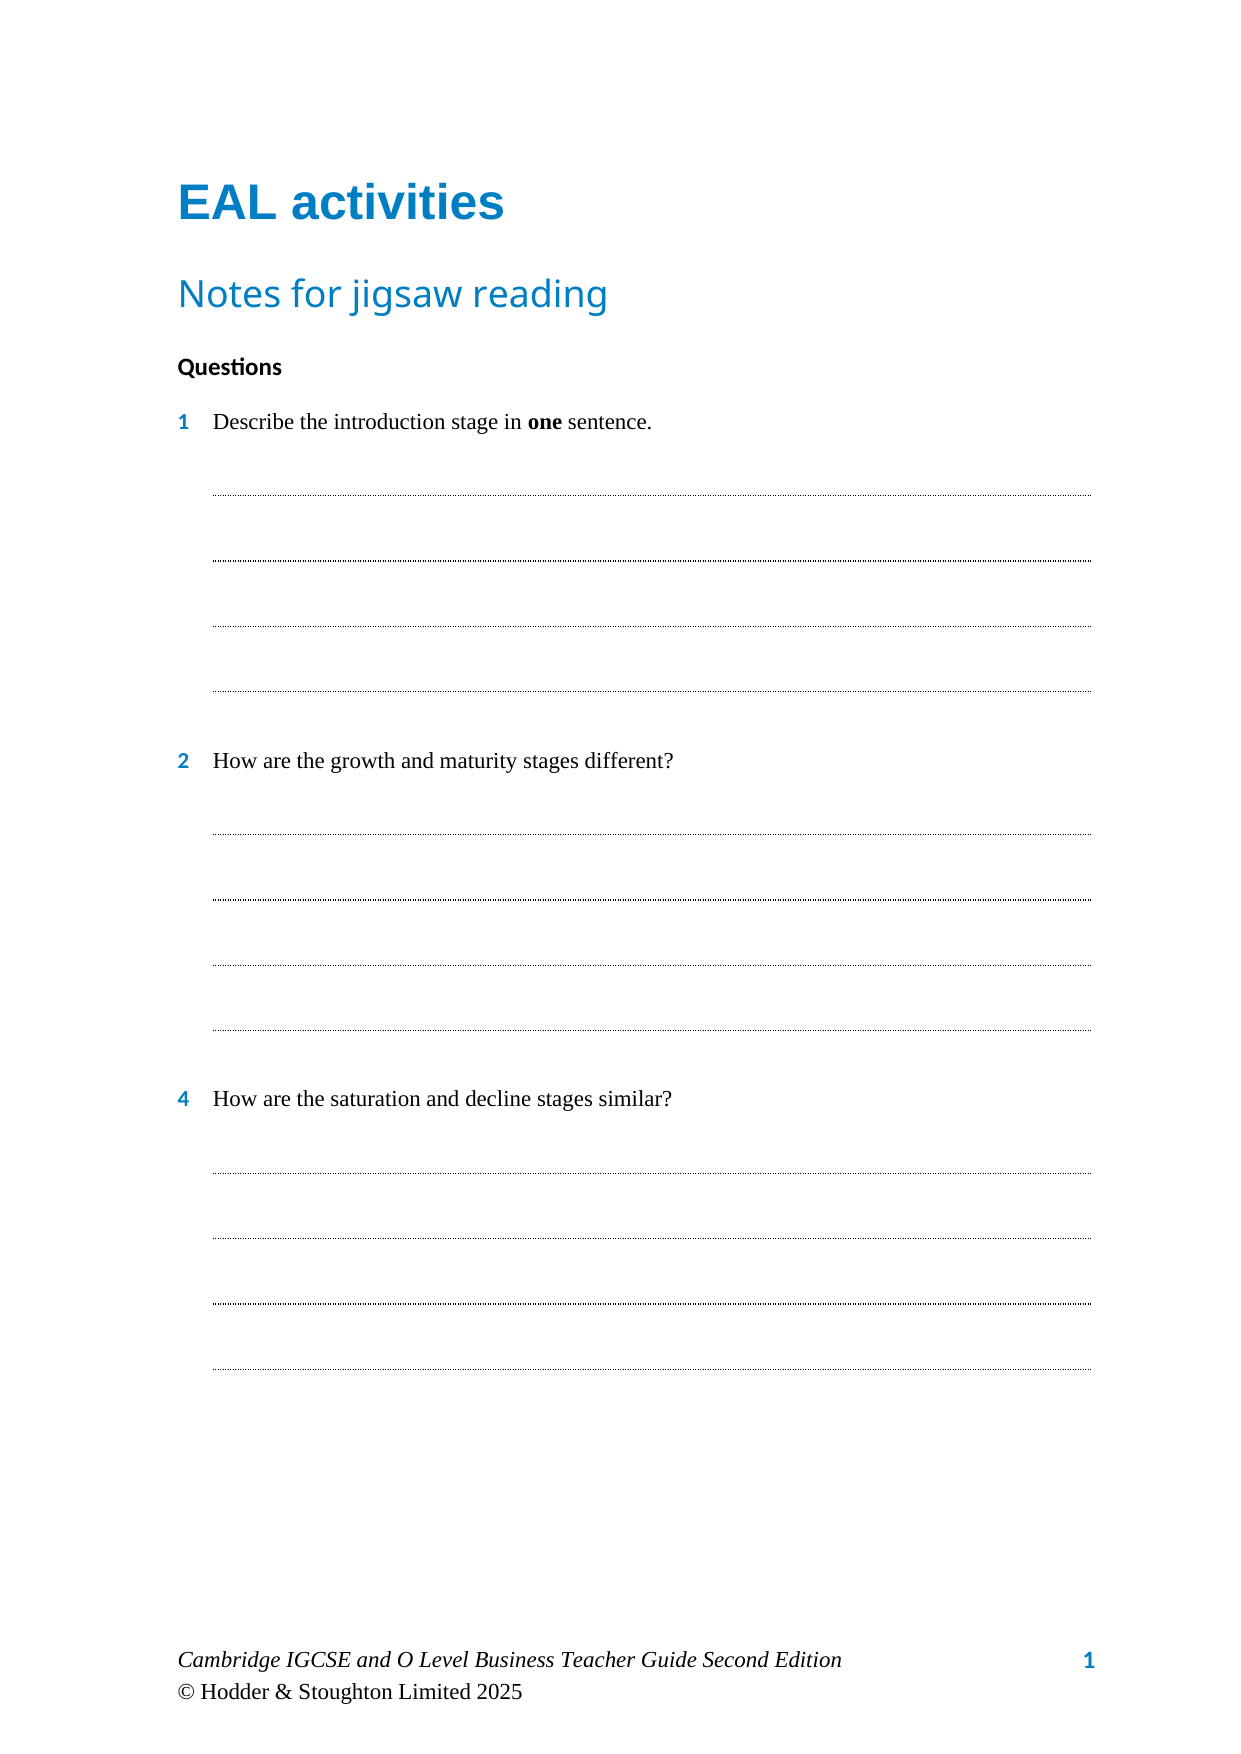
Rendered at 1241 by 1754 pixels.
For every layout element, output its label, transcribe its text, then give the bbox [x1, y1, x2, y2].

text EAL activities [177, 173, 1092, 230]
list 1 Describe the introduction stage in one sentence. [177, 407, 1092, 435]
text Notes for jigsaw reading [177, 268, 1097, 319]
text Questions [177, 351, 1092, 382]
list 4 How are the saturation and decline stages similar? [177, 1084, 1092, 1113]
list 2 How are the growth and maturity stages different? [177, 746, 1092, 774]
